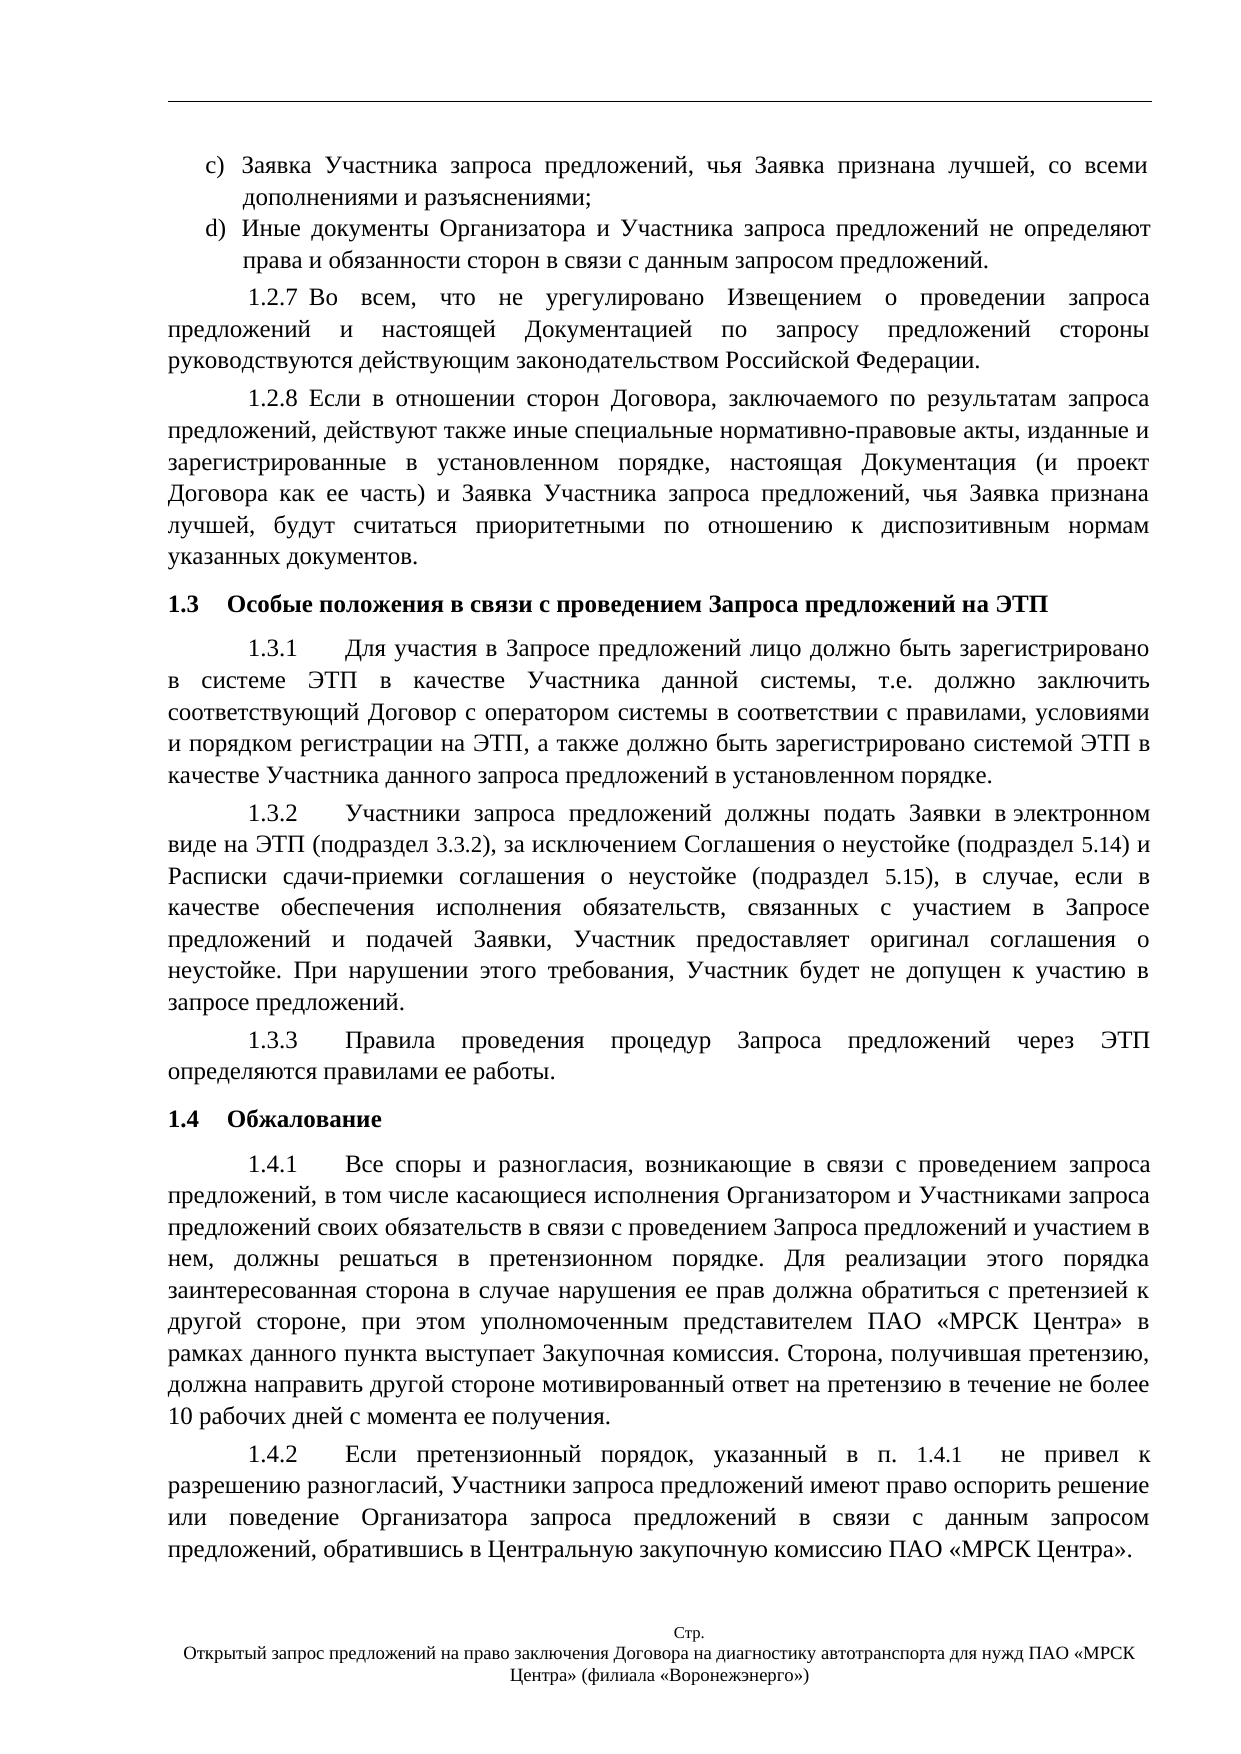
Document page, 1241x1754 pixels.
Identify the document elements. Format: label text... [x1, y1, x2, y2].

list Иные документы Организатора и Участника запроса предложений не определяют права и обязанности сторон в связи с данным запросом предложений. [205, 213, 1152, 273]
list Участники запроса предложений должны подать Заявки в электронном виде на ЭТП (подраздел 3.3.2), за исключением Соглашения о неустойке (подраздел 5.14) и Расписки сдачи-приемки соглашения о неустойке (подраздел 5.15), в случае, если в качестве обеспечения исполнения обязательств, связанных с участием в Запросе предложений и подачей Заявки, Участник предоставляет оригинал соглашения о неустойке. При нарушении этого требования, Участник будет не допущен к участию в запросе предложений. [168, 798, 1150, 1016]
list Если в отношении сторон Договора, заключаемого по результатам запроса предложений, действуют также иные специальные нормативно-правовые акты, изданные и зарегистрированные в установленном порядке, настоящая Документация (и проект Договора как ее часть) и Заявка Участника запроса предложений, чья Заявка признана лучшей, будут считаться приоритетными по отношению к диспозитивным нормам указанных документов. [168, 383, 1150, 570]
subtitle Обжалование [168, 1104, 1152, 1133]
list Все споры и разногласия, возникающие в связи с проведением запроса предложений, в том числе касающиеся исполнения Организатором и Участниками запроса предложений своих обязательств в связи с проведением Запроса предложений и участием в нем, должны решаться в претензионном порядке. Для реализации этого порядка заинтересованная сторона в случае нарушения ее прав должна обратиться с претензией к другой стороне, при этом уполномоченным представителем ПАО «МРСК Центра» в рамках данного пункта выступает Закупочная комиссия. Сторона, получившая претензию, должна направить другой стороне мотивированный ответ на претензию в течение не более 10 рабочих дней с момента ее получения. [168, 1149, 1150, 1430]
list Заявка Участника запроса предложений, чья Заявка признана лучшей, со всеми дополнениями и разъяснениями; [205, 150, 1148, 210]
list Во всем, что не урегулировано Извещением о проведении запроса предложений и настоящей Документацией по запросу предложений стороны руководствуются действующим законодательством Российской Федерации. [168, 282, 1150, 374]
list Если претензионный порядок, указанный в п. 1.4.1 не привел к разрешению разногласий, Участники запроса предложений имеют право оспорить решение или поведение Организатора запроса предложений в связи с данным запросом предложений, обратившись в Центральную закупочную комиссию ПАО «МРСК Центра». [168, 1439, 1150, 1562]
list Для участия в Запросе предложений лицо должно быть зарегистрировано в системе ЭТП в качестве Участника данной системы, т.е. должно заключить соответствующий Договор с оператором системы в соответствии с правилами, условиями и порядком регистрации на ЭТП, а также должно быть зарегистрировано системой ЭТП в качестве Участника данного запроса предложений в установленном порядке. [168, 633, 1150, 788]
list Правила проведения процедур Запроса предложений через ЭТП определяются правилами ее работы. [168, 1025, 1150, 1085]
subtitle Особые положения в связи с проведением Запроса предложений на ЭТП [168, 589, 1152, 618]
